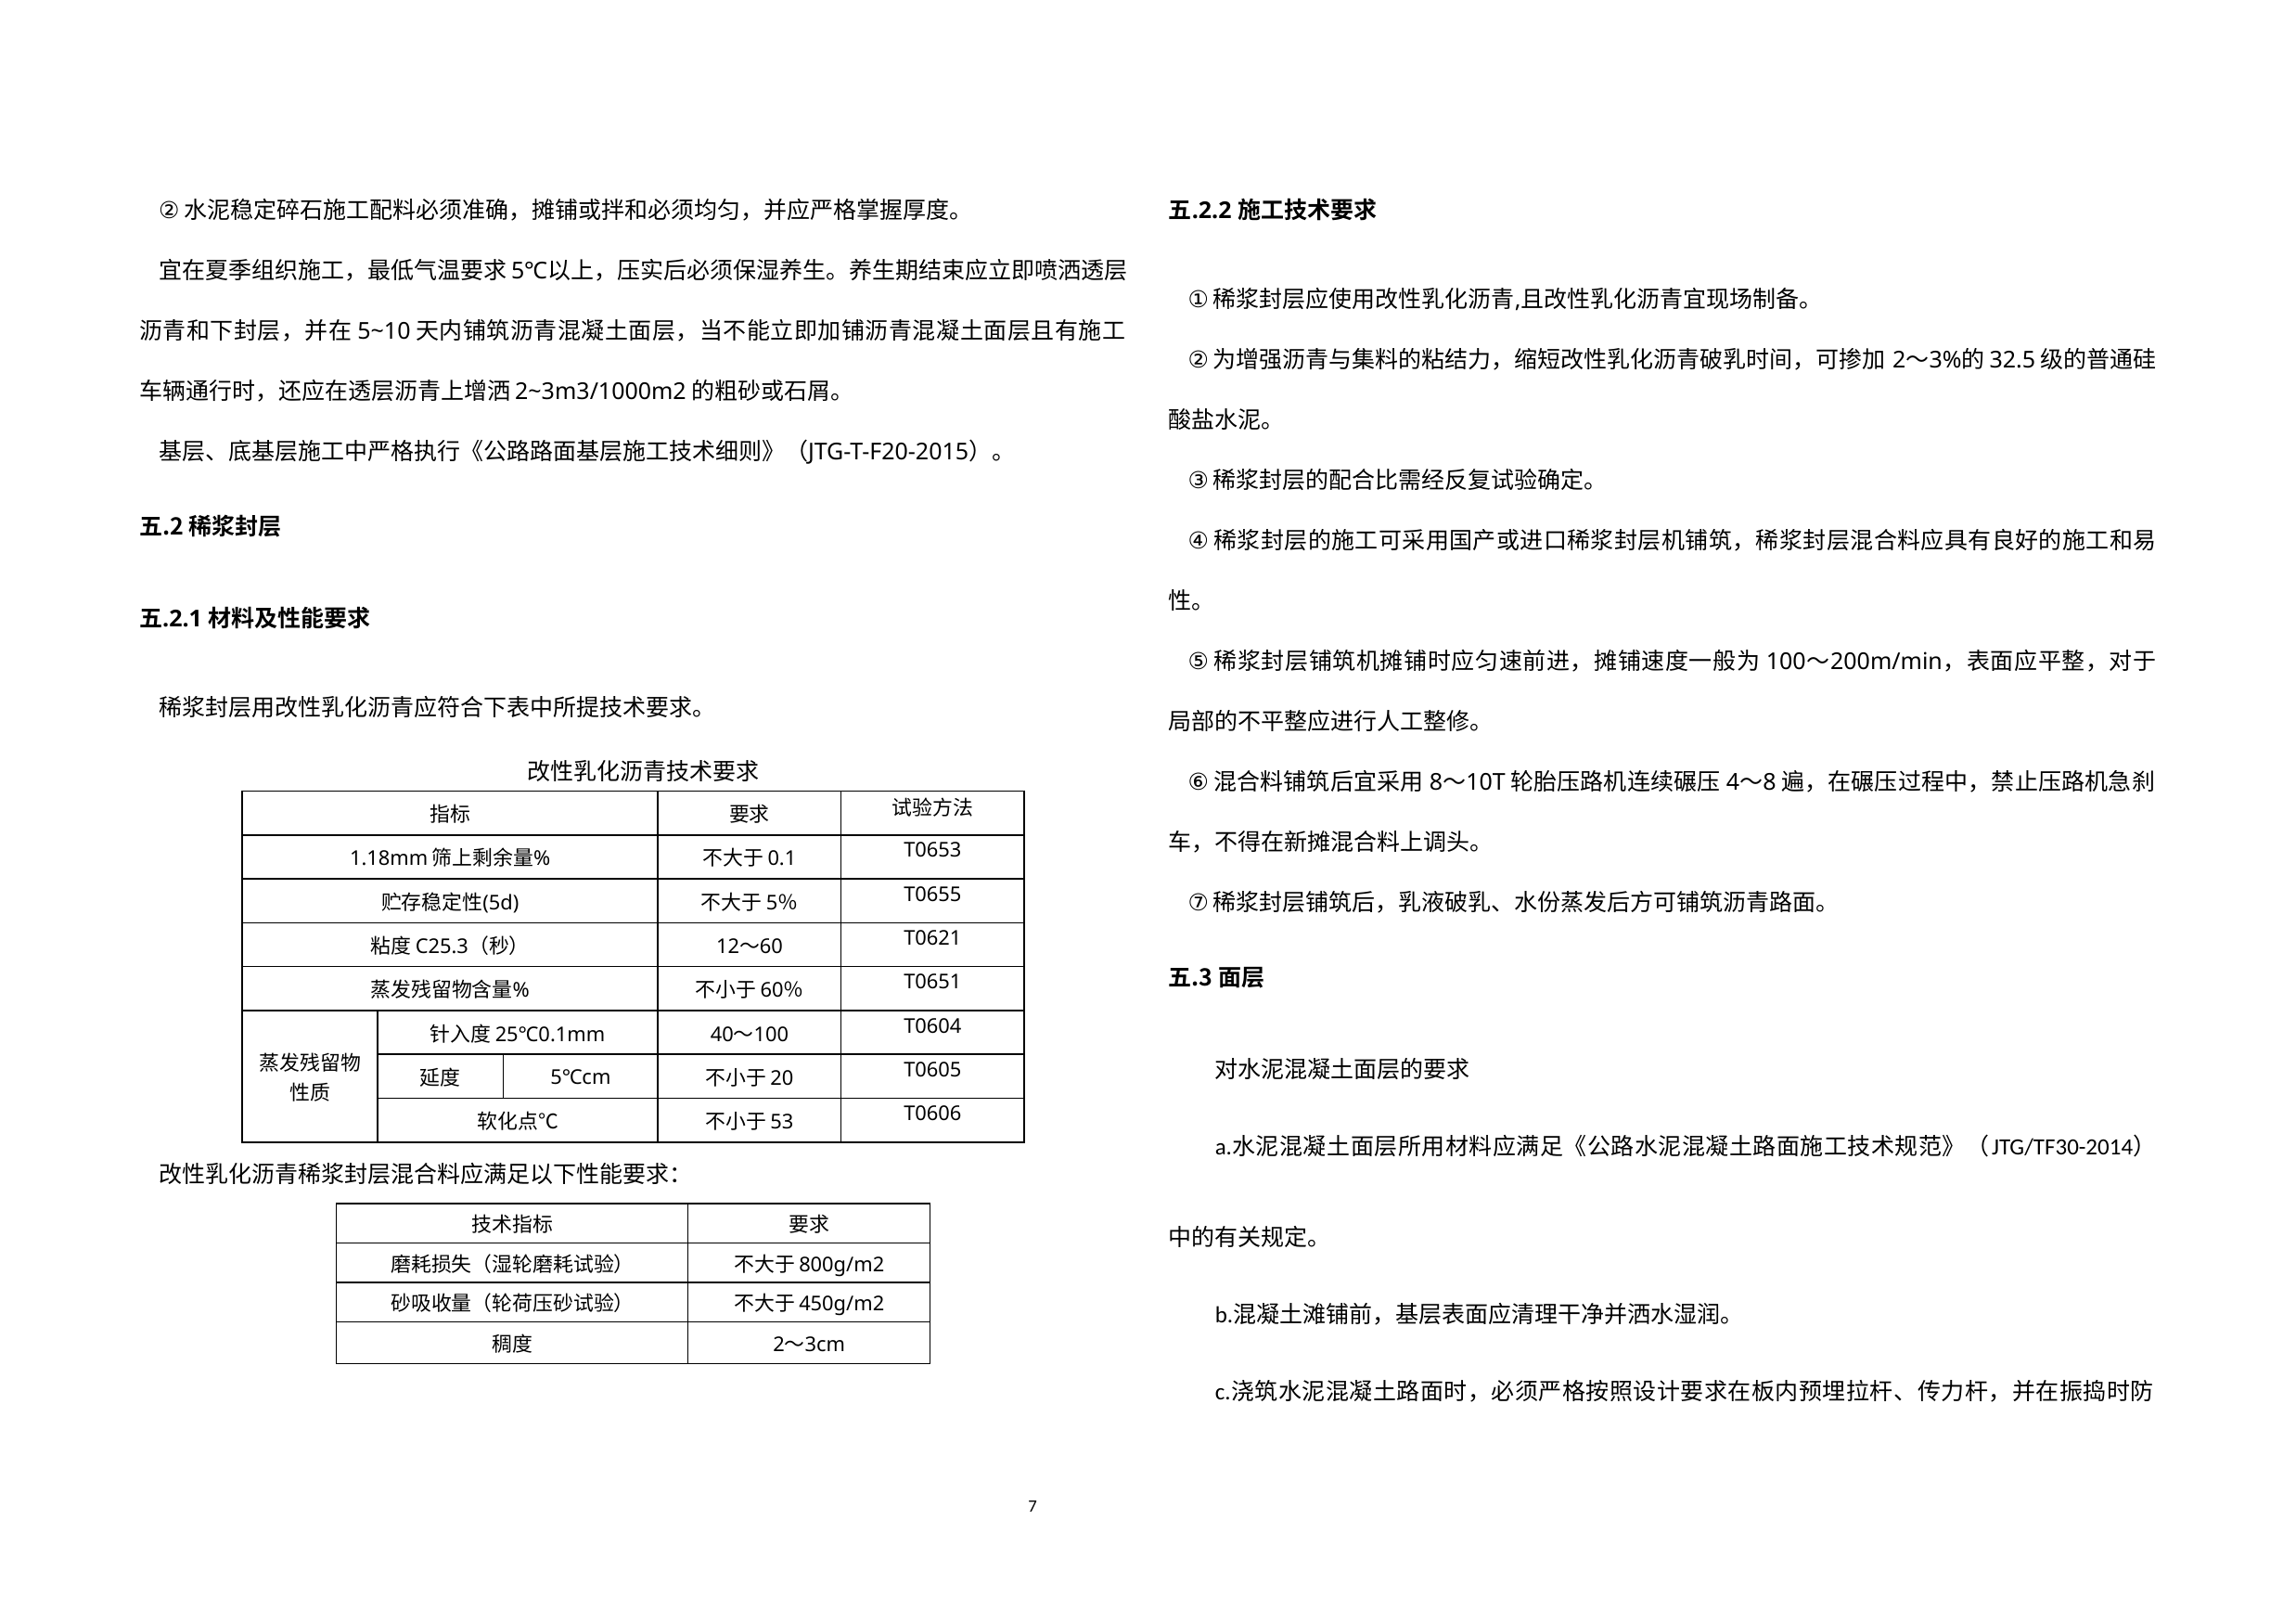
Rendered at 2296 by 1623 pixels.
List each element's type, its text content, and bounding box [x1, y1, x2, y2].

table_cell 12～60 [659, 923, 840, 966]
subtitle 材料及性能要求 [139, 586, 1127, 647]
text ⑥混合料铺筑后宜采用8～10T轮胎压路机连续碾压4～8遍，在碾压过程中，禁止压路机急刹车，不得在新摊混合料上调头。 [1168, 750, 2157, 870]
table_cell 贮存稳定性(5d) [243, 880, 657, 921]
table_cell T0651 [841, 967, 1023, 1010]
table_header 要求 [659, 792, 840, 834]
table_cell 稠度 [337, 1322, 687, 1363]
text ③稀浆封层的配合比需经反复试验确定。 [1168, 448, 2157, 509]
table_cell T0606 [841, 1099, 1023, 1141]
table_cell 粘度C25.3（秒） [243, 923, 657, 966]
table_cell 针入度25℃0.1mm [378, 1011, 657, 1053]
table_cell T0621 [841, 923, 1023, 966]
table_cell 不小于60％ [659, 967, 840, 1010]
text 改性乳化沥青稀浆封层混合料应满足以下性能要求： [139, 1142, 1127, 1203]
table_header 指标 [243, 792, 657, 834]
text ⑤稀浆封层铺筑机摊铺时应匀速前进，摊铺速度一般为100～200m/min，表面应平整，对于局部的不平整应进行人工整修。 [1168, 629, 2157, 750]
table_cell T0605 [841, 1055, 1023, 1098]
text 宜在夏季组织施工，最低气温要求5℃以上，压实后必须保湿养生。养生期结束应立即喷洒透层沥青和下封层，并在5~10天内铺筑沥青混凝土面层，当不能立即加铺沥青混凝土面层且有施工车辆通行时，还应在透层沥青上增洒2~3m3/1000m2的粗砂或石屑。 [139, 238, 1127, 419]
text ⑦稀浆封层铺筑后，乳液破乳、水份蒸发后方可铺筑沥青路面。 [1168, 870, 2157, 931]
table_cell 不大于450g/m2 [688, 1283, 930, 1321]
text 对水泥混凝土面层的要求 [1168, 1037, 2157, 1098]
table_cell 磨耗损失（湿轮磨耗试验） [337, 1243, 687, 1282]
table_cell 砂吸收量（轮荷压砂试验） [337, 1283, 687, 1321]
table_cell 蒸发残留物性质 [243, 1011, 377, 1141]
table_header 要求 [688, 1204, 930, 1243]
text ②为增强沥青与集料的粘结力，缩短改性乳化沥青破乳时间，可掺加2～3%的32.5级的普通硅酸盐水泥。 [1168, 328, 2157, 448]
table_cell 不大于800g/m2 [688, 1243, 930, 1282]
table_cell 延度 [378, 1055, 503, 1098]
subtitle 面层 [1168, 946, 2157, 1006]
text 基层、底基层施工中严格执行《公路路面基层施工技术细则》（JTG-T-F20-2015）。 [139, 419, 1127, 480]
table_cell 5℃cm [504, 1055, 657, 1098]
text 稀浆封层用改性乳化沥青应符合下表中所提技术要求。 [139, 676, 1127, 736]
table_header 试验方法 [841, 792, 1023, 834]
table_cell T0655 [841, 880, 1023, 921]
table_cell T0604 [841, 1011, 1023, 1053]
table_cell 不小于53 [659, 1099, 840, 1141]
text 改性乳化沥青技术要求 [139, 736, 1127, 791]
subtitle 稀浆封层 [139, 495, 1127, 555]
text ①稀浆封层应使用改性乳化沥青,且改性乳化沥青宜现场制备。 [1168, 267, 2157, 328]
subtitle 施工技术要求 [1168, 178, 2157, 238]
text ④稀浆封层的施工可采用国产或进口稀浆封层机铺筑，稀浆封层混合料应具有良好的施工和易性。 [1168, 509, 2157, 629]
table_cell 40～100 [659, 1011, 840, 1053]
text a.水泥混凝土面层所用材料应满足《公路水泥混凝土路面施工技术规范》（JTG/TF30-2014）中的有关规定。 [1168, 1114, 2157, 1266]
table_cell 不大于5％ [659, 880, 840, 921]
table_cell 2～3cm [688, 1322, 930, 1363]
text ②水泥稳定碎石施工配料必须准确，摊铺或拌和必须均匀，并应严格掌握厚度。 [139, 178, 1127, 238]
table_cell 不小于20 [659, 1055, 840, 1098]
table_cell 蒸发残留物含量% [243, 967, 657, 1010]
table_cell 1.18mm筛上剩余量% [243, 836, 657, 878]
text c.浇筑水泥混凝土路面时，必须严格按照设计要求在板内预埋拉杆、传力杆，并在振捣时防止钢筋变位，安装传力杆时应严格与板的端面垂直。 [1168, 1359, 2157, 1420]
table_cell T0653 [841, 836, 1023, 878]
table_cell 不大于0.1 [659, 836, 840, 878]
text b.混凝土滩铺前，基层表面应清理干净并洒水湿润。 [1168, 1282, 2157, 1343]
table_header 技术指标 [337, 1204, 687, 1243]
table_cell 软化点℃ [378, 1099, 657, 1141]
